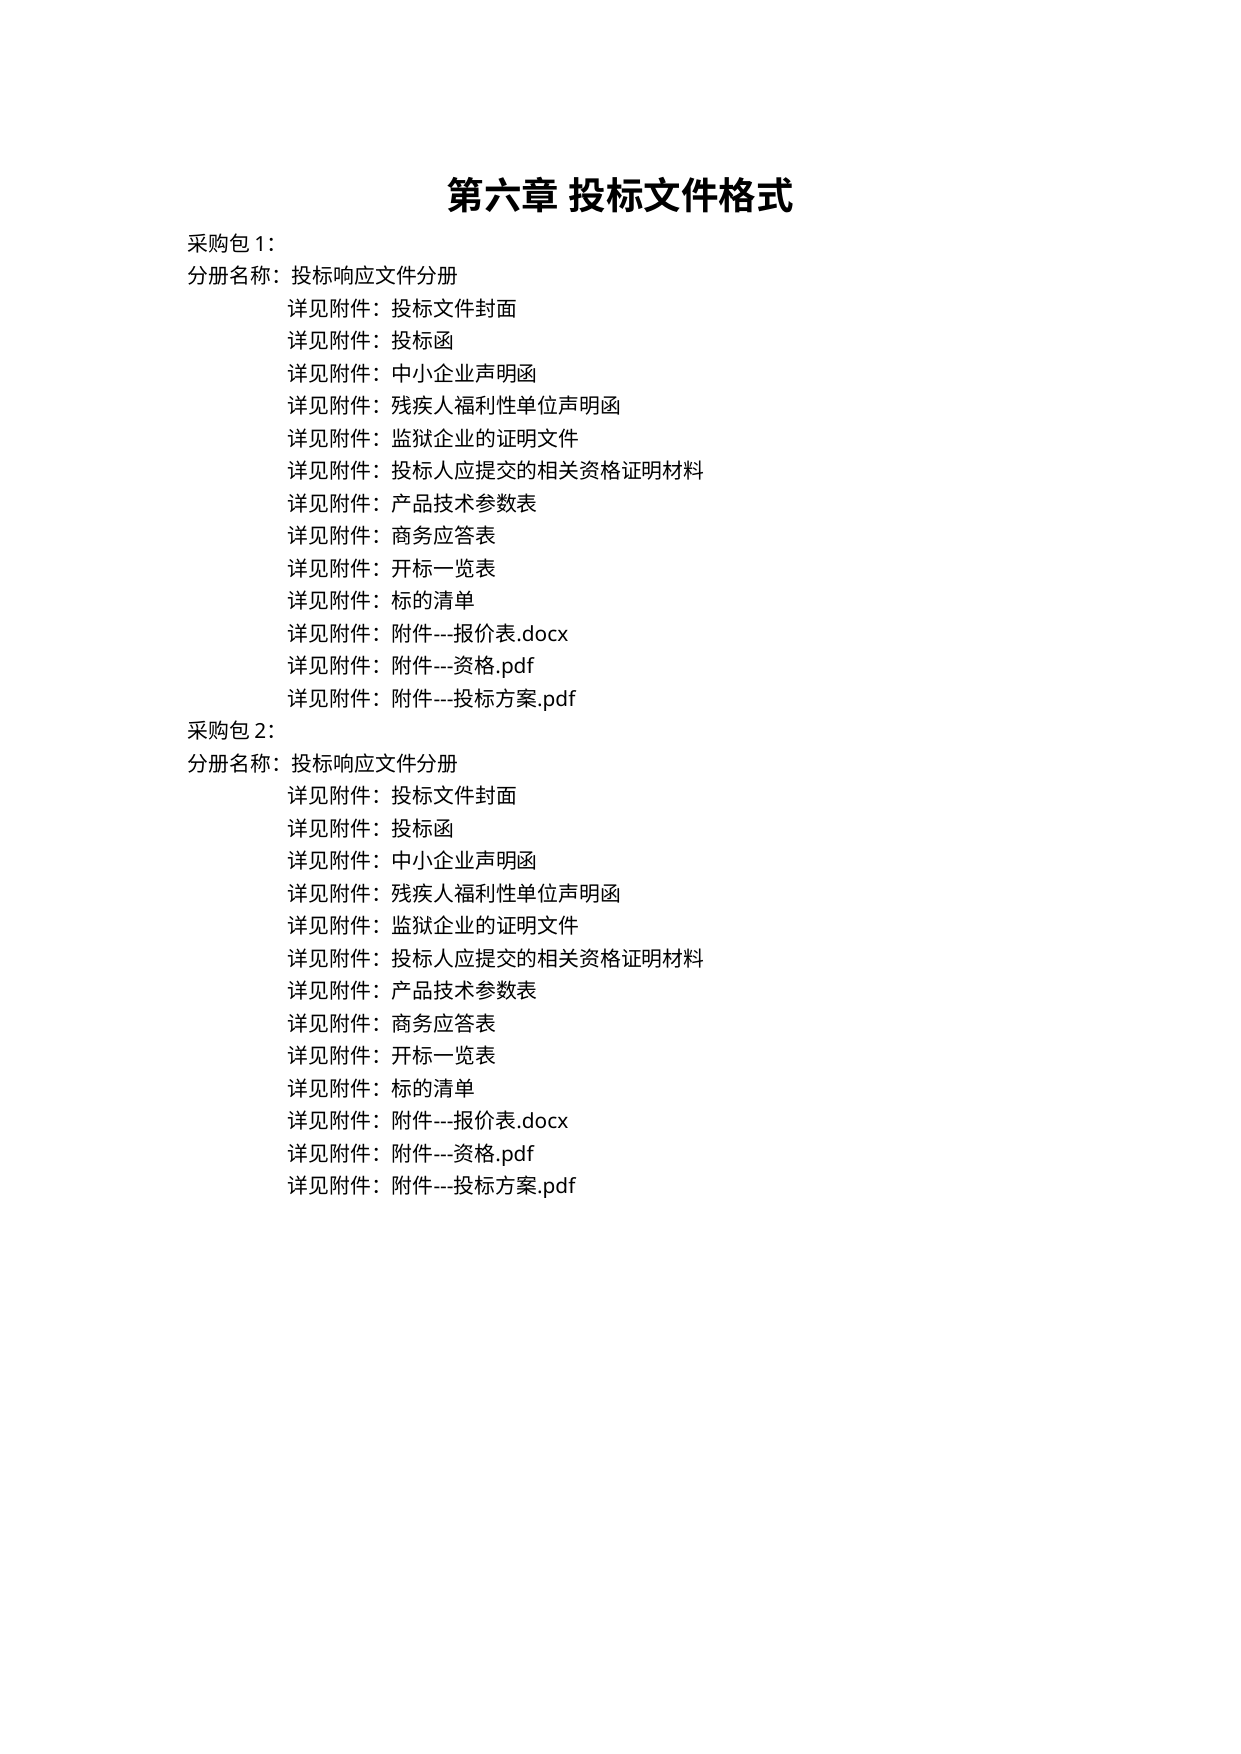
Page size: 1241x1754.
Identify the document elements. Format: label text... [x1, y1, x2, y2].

text 详见附件：附件---资格.pdf [187, 649, 1053, 682]
text 采购包1： [187, 227, 1053, 259]
text 详见附件：附件---投标方案.pdf [187, 682, 1053, 714]
text 详见附件：附件---投标方案.pdf [187, 1169, 1053, 1202]
text 分册名称：投标响应文件分册 [187, 259, 1053, 292]
text 详见附件：投标函 [187, 812, 1053, 844]
text 第六章 投标文件格式 [187, 162, 1053, 227]
text 详见附件：投标文件封面 [187, 292, 1053, 324]
text 详见附件：残疾人福利性单位声明函 [187, 389, 1053, 422]
text 详见附件：中小企业声明函 [187, 357, 1053, 389]
text 详见附件：开标一览表 [187, 552, 1053, 584]
text 详见附件：投标人应提交的相关资格证明材料 [187, 942, 1053, 974]
text 详见附件：投标函 [187, 324, 1053, 357]
text 详见附件：附件---报价表.docx [187, 617, 1053, 649]
text 详见附件：商务应答表 [187, 519, 1053, 552]
text 详见附件：商务应答表 [187, 1007, 1053, 1039]
text 分册名称：投标响应文件分册 [187, 747, 1053, 779]
text 详见附件：开标一览表 [187, 1039, 1053, 1072]
text 详见附件：附件---报价表.docx [187, 1104, 1053, 1137]
text 详见附件：中小企业声明函 [187, 844, 1053, 877]
text 详见附件：监狱企业的证明文件 [187, 909, 1053, 942]
text 详见附件：投标文件封面 [187, 779, 1053, 812]
text 详见附件：标的清单 [187, 584, 1053, 617]
text 详见附件：附件---资格.pdf [187, 1137, 1053, 1169]
text 详见附件：标的清单 [187, 1072, 1053, 1104]
text 详见附件：产品技术参数表 [187, 487, 1053, 519]
text 详见附件：投标人应提交的相关资格证明材料 [187, 454, 1053, 487]
text 详见附件：产品技术参数表 [187, 974, 1053, 1007]
text 详见附件：残疾人福利性单位声明函 [187, 877, 1053, 909]
text 采购包2： [187, 714, 1053, 747]
text 详见附件：监狱企业的证明文件 [187, 422, 1053, 454]
